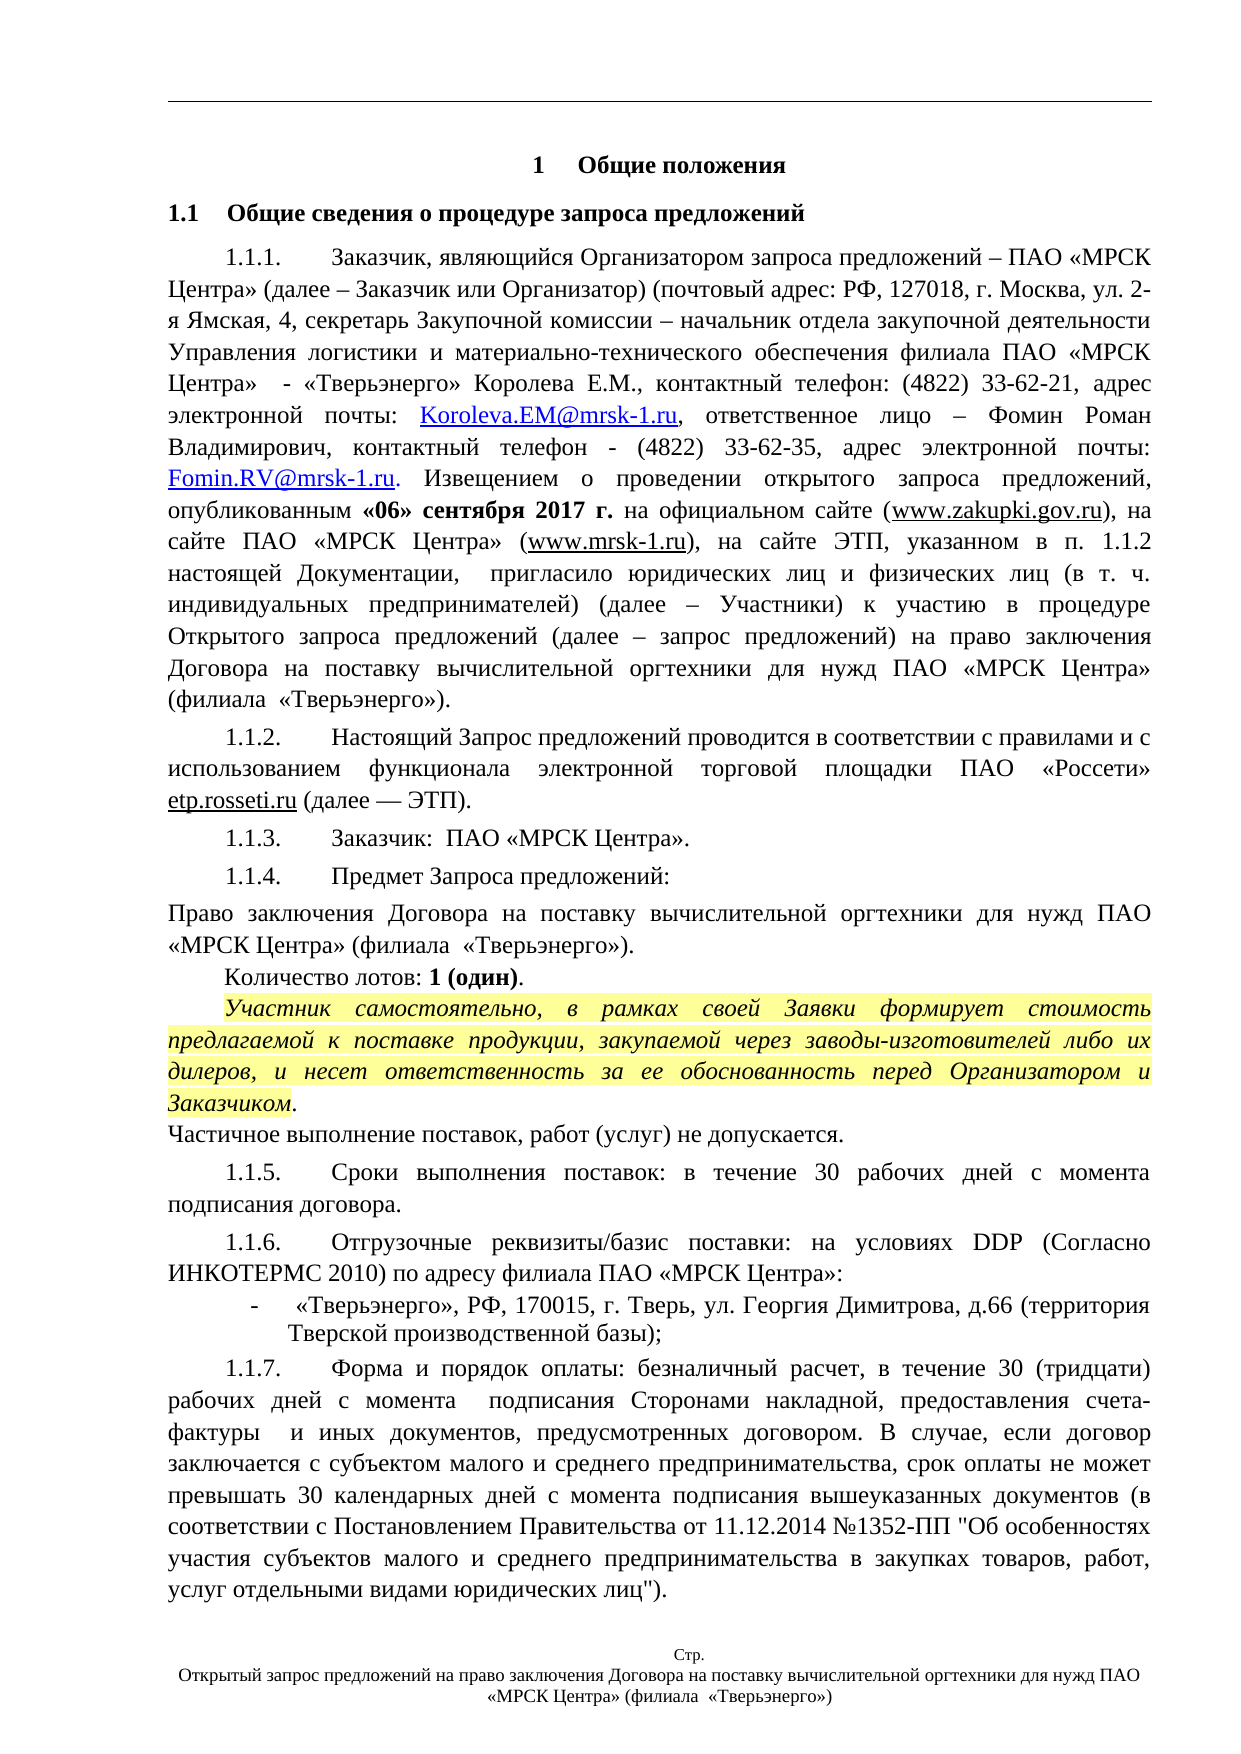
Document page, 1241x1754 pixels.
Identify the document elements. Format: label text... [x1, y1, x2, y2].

list Заказчик, являющийся Организатором запроса предложений – ПАО «МРСК Центра» (далее – Заказчик или Организатор) (почтовый адрес: РФ, 127018, г. Москва, ул. 2-я Ямская, 4, секретарь Закупочной комиссии – начальник отдела закупочной деятельности Управления логистики и материально-технического обеспечения филиала ПАО «МРСК Центра» - «Тверьэнерго» Королева Е.М., контактный телефон: (4822) 33-62-21, адрес электронной почты: Koroleva.EM@mrsk-1.ru, ответственное лицо – Фомин Роман Владимирович, контактный телефон - (4822) 33-62-35, адрес электронной почты: Fomin.RV@mrsk-1.ru. Извещением о проведении открытого запроса предложений, опубликованным «06» сентября 2017 г. на официальном сайте (www.zakupki.gov.ru), на сайте ПАО «МРСК Центра» (www.mrsk-1.ru), на сайте ЭТП, указанном в п. 1.1.2 настоящей Документации, пригласило юридических лиц и физических лиц (в т. ч. индивидуальных предпринимателей) (далее – Участники) к участию в процедуре Открытого запроса предложений (далее – запрос предложений) на право заключения Договора на поставку вычислительной оргтехники для нужд ПАО «МРСК Центра» (филиала «Тверьэнерго»). [168, 242, 1152, 713]
subtitle Общие сведения о процедуре запроса предложений [168, 198, 1152, 227]
list Сроки выполнения поставок: в течение 30 рабочих дней с момента подписания договора. [168, 1157, 1152, 1218]
list Предмет Запроса предложений: [168, 861, 1152, 889]
text Количество лотов: 1 (один). [168, 962, 1152, 990]
list Заказчик: ПАО «МРСК Центра». [168, 823, 1152, 852]
list Частичное выполнение поставок, работ (услуг) не допускается. [168, 1119, 1152, 1148]
text Участник самостоятельно, в рамках своей Заявки формирует стоимость предлагаемой к поставке продукции, закупаемой через заводы-изготовителей либо их дилеров, и несет ответственность за ее обоснованность перед Организатором и Заказчиком. [168, 993, 1152, 1025]
list Настоящий Запрос предложений проводится в соответствии с правилами и с использованием функционала электронной торговой площадки ПАО «Россети» etp.rosseti.ru (далее — ЭТП). [168, 722, 1152, 814]
list «Тверьэнерго», РФ, 170015, г. Тверь, ул. Георгия Димитрова, д.66 (территория Тверской производственной базы); [250, 1290, 1152, 1347]
text Право заключения Договора на поставку вычислительной оргтехники для нужд ПАО «МРСК Центра» (филиала «Тверьэнерго»). [168, 898, 1152, 959]
subtitle Общие положения [166, 150, 1152, 179]
list Форма и порядок оплаты: безналичный расчет, в течение 30 (тридцати) рабочих дней с момента подписания Сторонами накладной, предоставления счета-фактуры и иных документов, предусмотренных договором. В случае, если договор заключается с субъектом малого и среднего предпринимательства, срок оплаты не может превышать 30 календарных дней с момента подписания вышеуказанных документов (в соответствии с Постановлением Правительства от 11.12.2014 №1352-ПП "Об особенностях участия субъектов малого и среднего предпринимательства в закупках товаров, работ, услуг отдельными видами юридических лиц"). [168, 1353, 1152, 1603]
text Участник самостоятельно, в рамках своей Заявки формирует стоимость предлагаемой к поставке продукции, закупаемой через заводы-изготовителей либо их дилеров, и несет ответственность за ее обоснованность перед Организатором и Заказчиком. [168, 1085, 1152, 1117]
list Отгрузочные реквизиты/базис поставки: на условиях DDP (Согласно ИНКОТЕРМС 2010) по адресу филиала ПАО «МРСК Центра»: [168, 1227, 1152, 1287]
